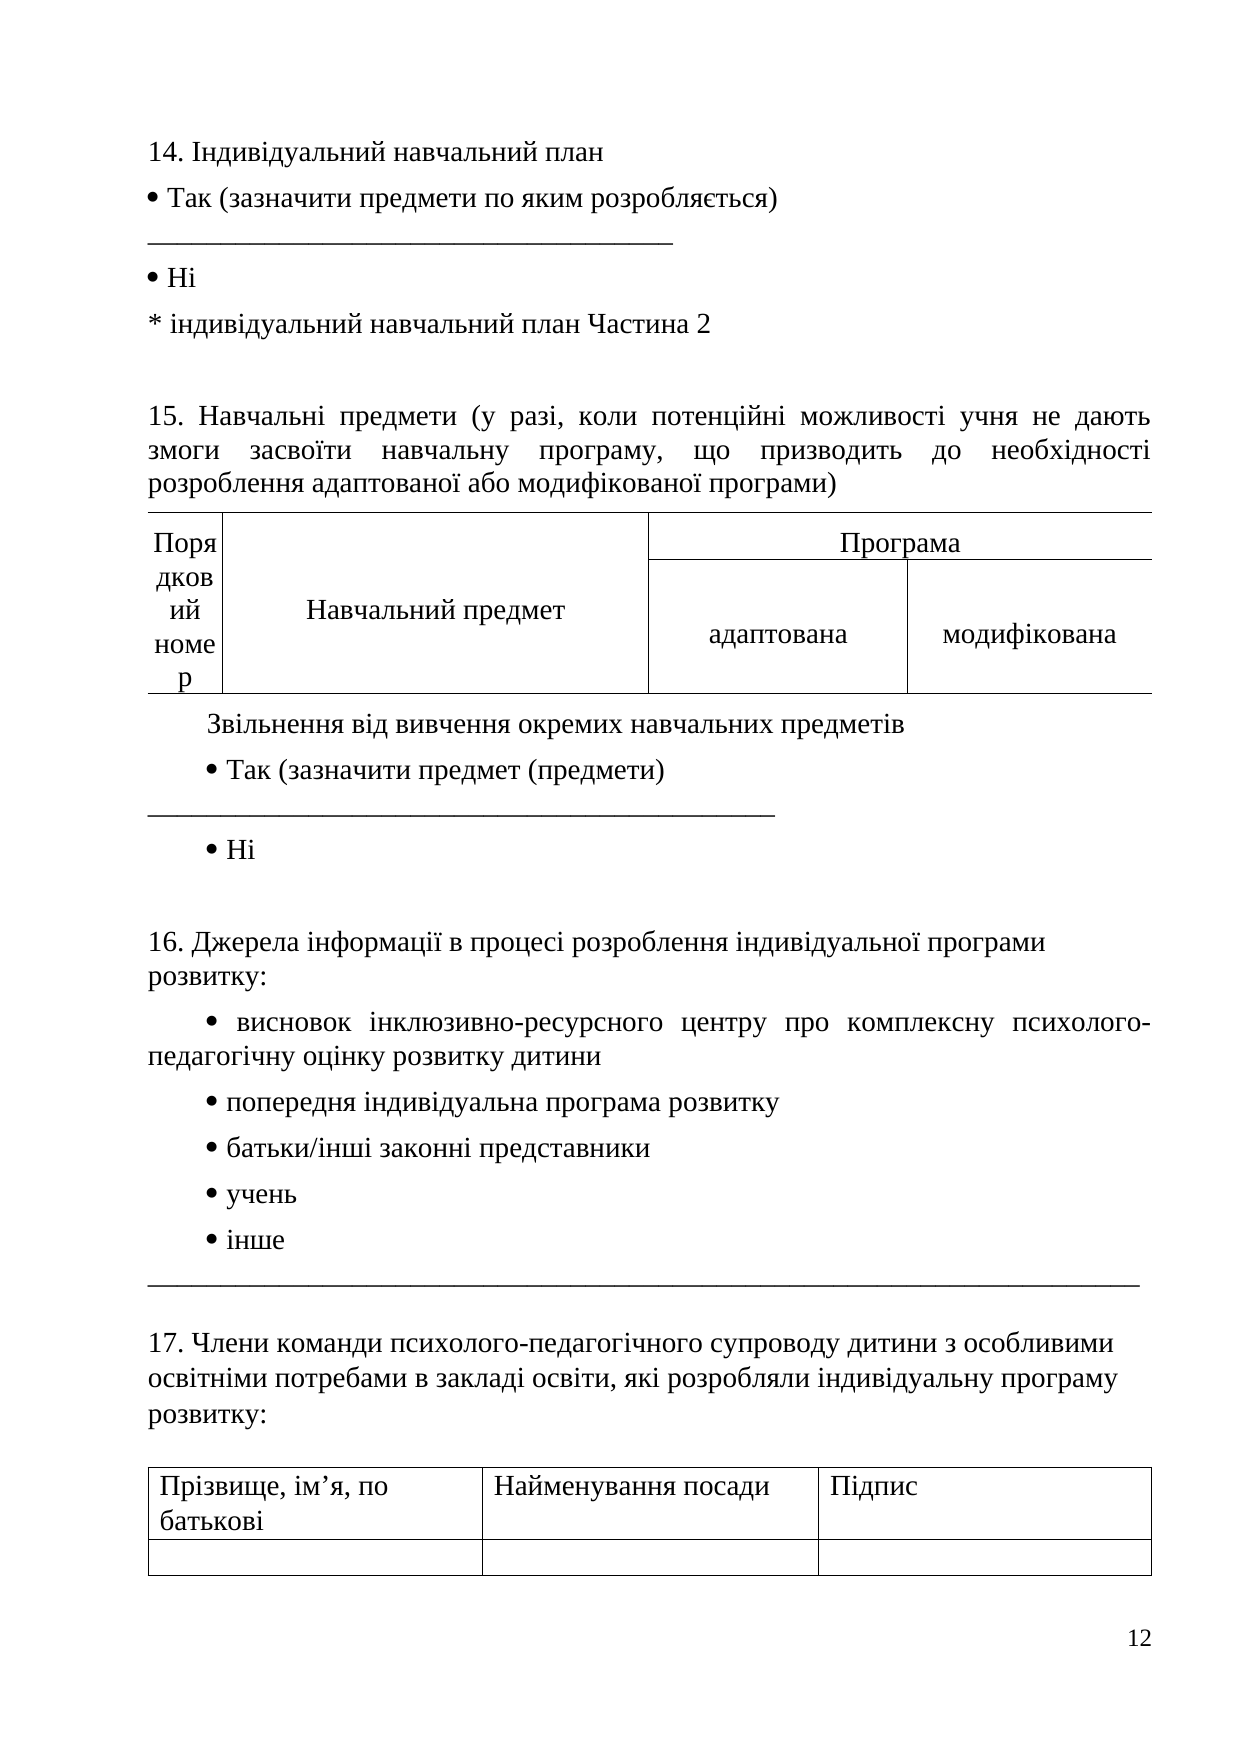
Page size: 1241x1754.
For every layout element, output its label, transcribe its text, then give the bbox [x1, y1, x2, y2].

table_header Підпис [819, 1468, 1151, 1539]
text учень [148, 1176, 1152, 1209]
text висновок інклюзивно-ресурсного центру про комплексну психолого-педагогічну оцінку розвитку дитини [148, 1004, 1152, 1071]
text * індивідуальний навчальний план Частина 2 [148, 306, 1152, 340]
table_cell [149, 1540, 482, 1575]
table_cell адаптована [649, 560, 907, 693]
table_header Порядковий номер [148, 513, 222, 693]
text Так (зазначити предмети по яким розробляється) ____________________________________ [148, 181, 1152, 248]
text 14. Індивідуальний навчальний план [148, 134, 1152, 168]
table_cell [819, 1540, 1151, 1575]
text інше ____________________________________________________________________ [148, 1222, 1152, 1289]
text Так (зазначити предмет (предмети) ___________________________________________ [148, 752, 1152, 820]
text 16. Джерела інформації в процесі розроблення індивідуальної програми розвитку: [148, 924, 1152, 991]
table_header Найменування посади [483, 1468, 818, 1539]
table_header Програма [649, 513, 1152, 559]
text Звільнення від вивчення окремих навчальних предметів [148, 706, 1152, 740]
text батьки/інші законні представники [148, 1130, 1152, 1163]
text 17. Члени команди психолого-педагогічного супроводу дитини з особливими освітніми потребами в закладі освіти, які розробляли індивідуальну програму розвитку: [148, 1325, 1152, 1429]
text Ні [148, 260, 1152, 294]
table_header Прізвище, ім’я, по батькові [149, 1468, 482, 1539]
text 15. Навчальні предмети (у разі, коли потенційні можливості учня не дають змоги засвоїти навчальну програму, що призводить до необхідності розроблення адаптованої або модифікованої програми) [148, 398, 1152, 499]
text попередня індивідуальна програма розвитку [148, 1084, 1152, 1117]
table_cell [483, 1540, 818, 1575]
text Ні [148, 832, 1152, 866]
table_cell модифікована [908, 560, 1152, 693]
table_header Навчальний предмет [223, 513, 648, 693]
